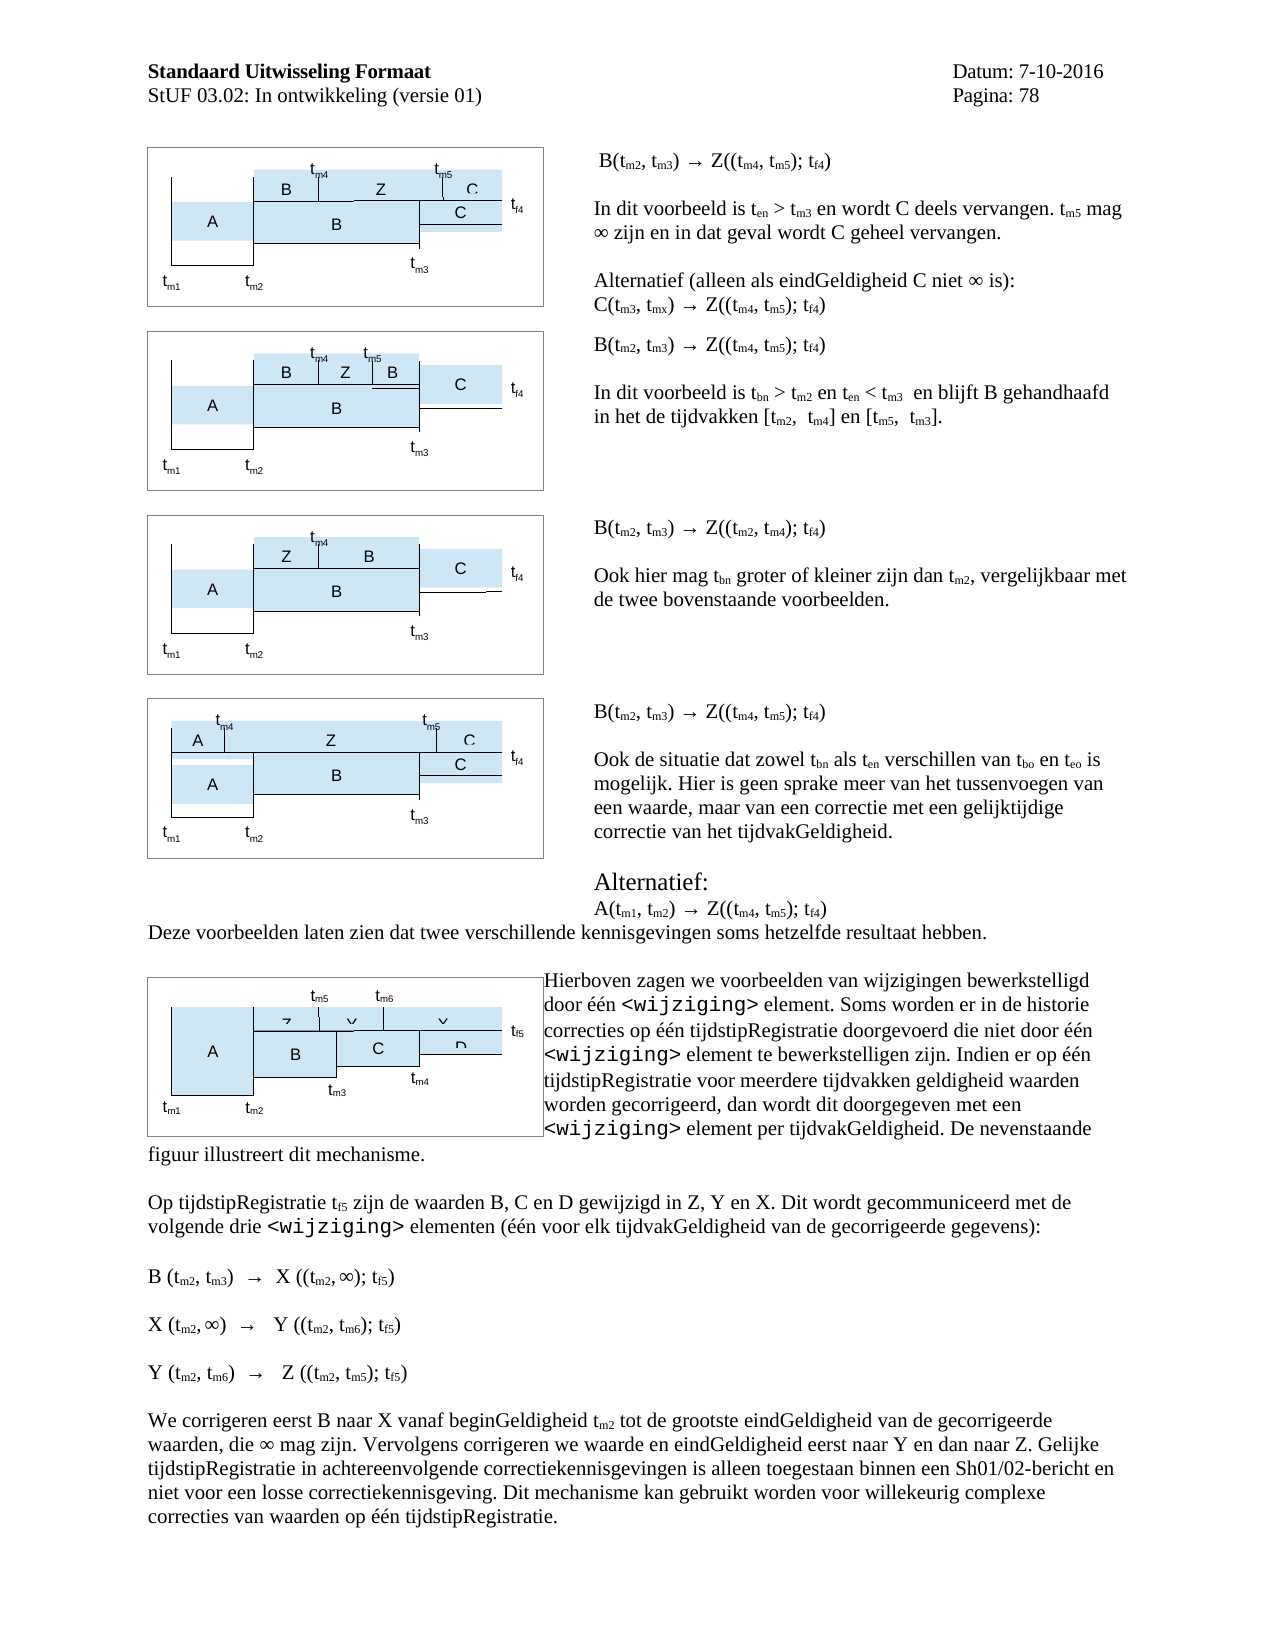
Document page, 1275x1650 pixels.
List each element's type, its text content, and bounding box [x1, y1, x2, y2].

text Op tijdstipRegistratie tf5 zijn de waarden B, C en D gewijzigd in Z, Y en X. Dit wordt gecommuniceerd met de volgende drie <wijziging> elementen (één voor elk tijdvakGeldigheid van de gecorrigeerde gegevens): [148, 1190, 1127, 1240]
text B (tm2, tm3) → X ((tm2, ∞); tf5) [148, 1264, 1127, 1288]
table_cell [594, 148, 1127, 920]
text We corrigeren eerst B naar X vanaf beginGeldigheid tm2 tot de grootste eindGeldigheid van de gecorrigeerde waarden, die ∞ mag zijn. Vervolgens corrigeren we waarde en eindGeldigheid eerst naar Y en dan naar Z. Gelijke tijdstipRegistratie in achtereenvolgende correctiekennisgevingen is alleen toegestaan binnen een Sh01/02-bericht en niet voor een losse correctiekennisgeving. Dit mechanisme kan gebruikt worden voor willekeurig complexe correcties van waarden op één tijdstipRegistratie. [148, 1408, 1127, 1528]
text Hierboven zagen we voorbeelden van wijzigingen bewerkstelligd door één <wijziging> element. Soms worden er in de historie correcties op één tijdstipRegistratie doorgevoerd die niet door één <wijziging> element te bewerkstelligen zijn. Indien er op één tijdstipRegistratie voor meerdere tijdvakken geldigheid waarden worden gecorrigeerd, dan wordt dit doorgegeven met een <wijziging> element per tijdvakGeldigheid. De nevenstaande figuur illustreert dit mechanisme. [148, 968, 1127, 1166]
text X (tm2, ∞) → Y ((tm2, tm6); tf5) [148, 1312, 1127, 1336]
text Deze voorbeelden laten zien dat twee verschillende kennisgevingen soms hetzelfde resultaat hebben. [148, 920, 1127, 944]
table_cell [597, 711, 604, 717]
text Y (tm2, tm6) → Z ((tm2, tm5); tf5) [148, 1360, 1127, 1384]
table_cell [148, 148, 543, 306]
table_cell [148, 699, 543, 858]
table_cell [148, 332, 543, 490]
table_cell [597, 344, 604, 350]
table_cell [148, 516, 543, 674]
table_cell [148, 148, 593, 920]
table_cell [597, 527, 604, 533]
